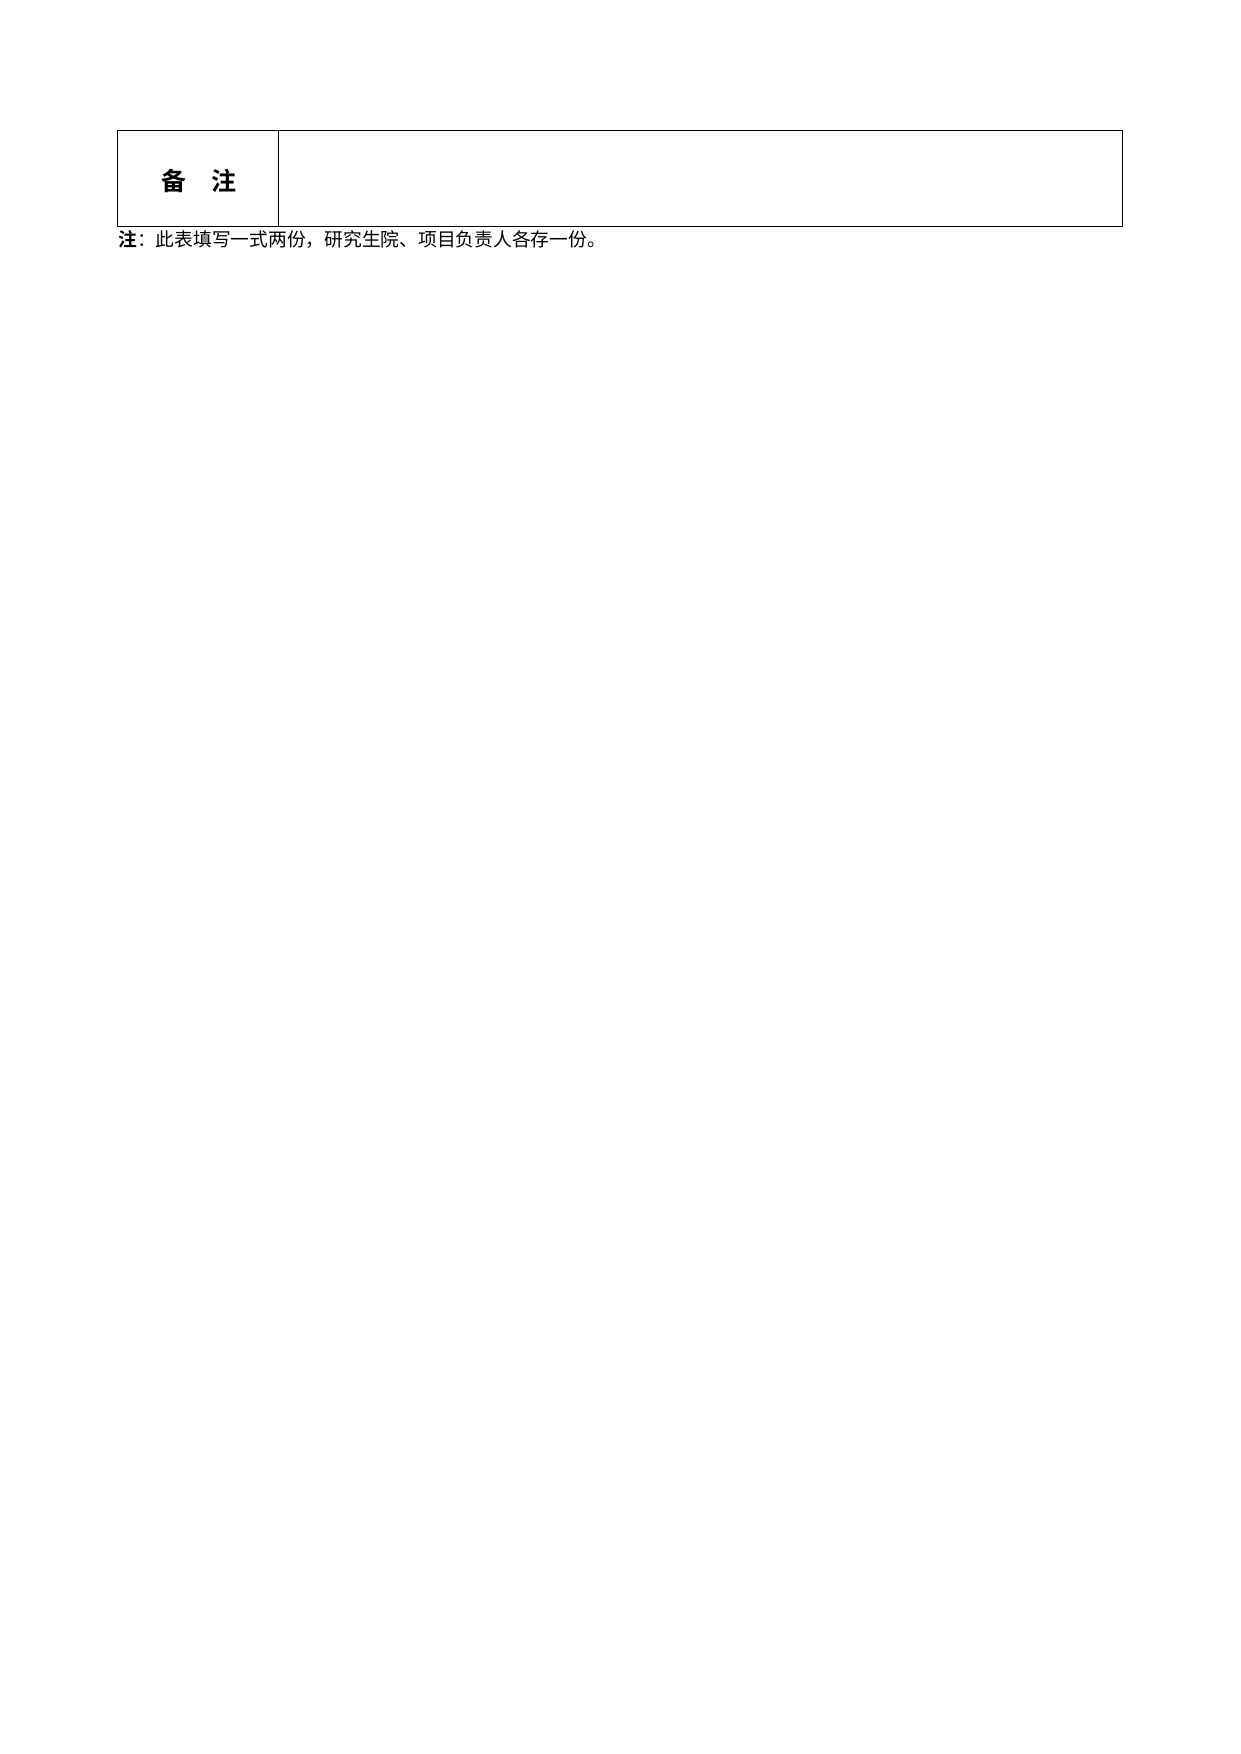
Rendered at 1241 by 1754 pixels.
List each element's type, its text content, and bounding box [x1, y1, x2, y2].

table_cell [279, 131, 1122, 226]
table_cell 备 注 [118, 131, 278, 226]
text 注：此表填写一式两份，研究生院、项目负责人各存一份。 [118, 227, 1122, 252]
